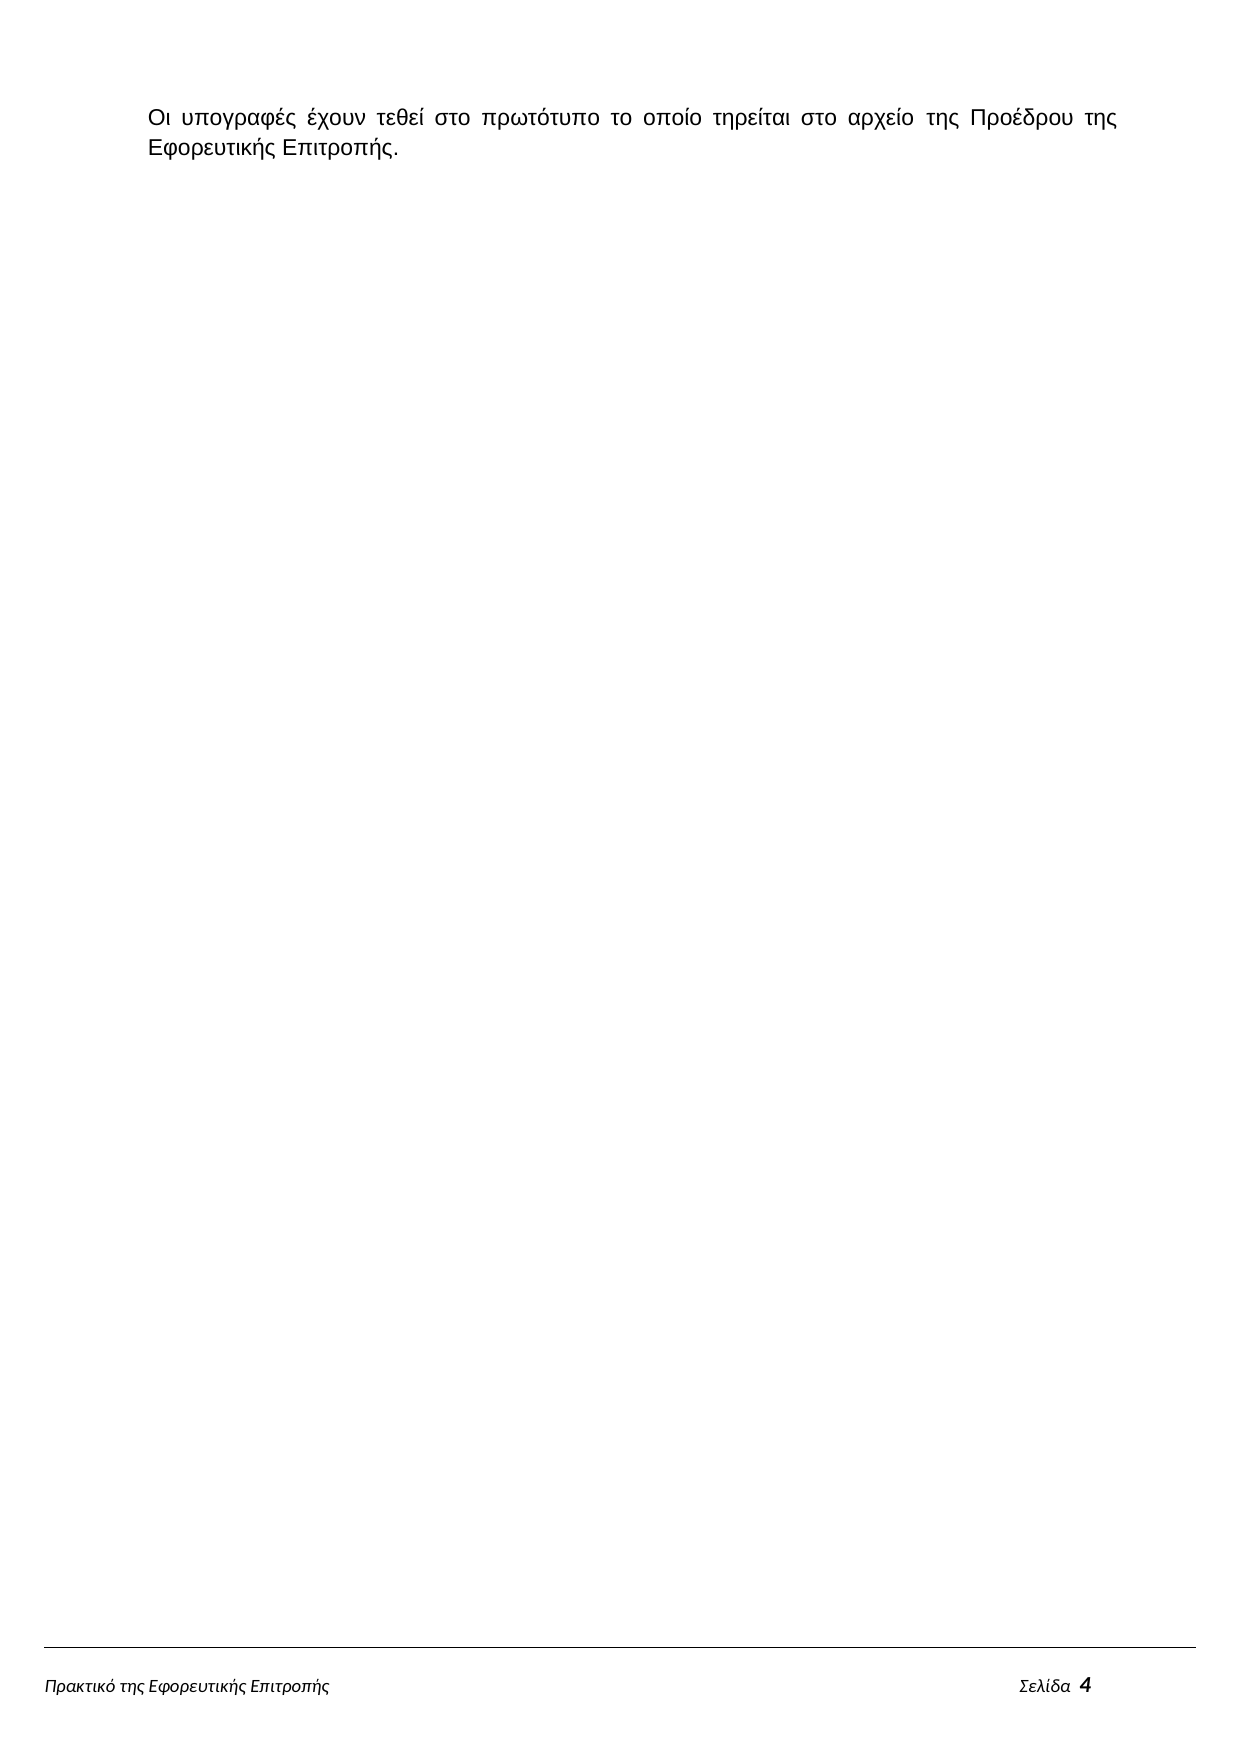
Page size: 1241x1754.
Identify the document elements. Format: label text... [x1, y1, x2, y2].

text Οι υπογραφές έχουν τεθεί στο πρωτότυπο το οποίο τηρείται στο αρχείο της Προέδρου της Εφορευτικής Επιτροπής. [148, 103, 1117, 160]
